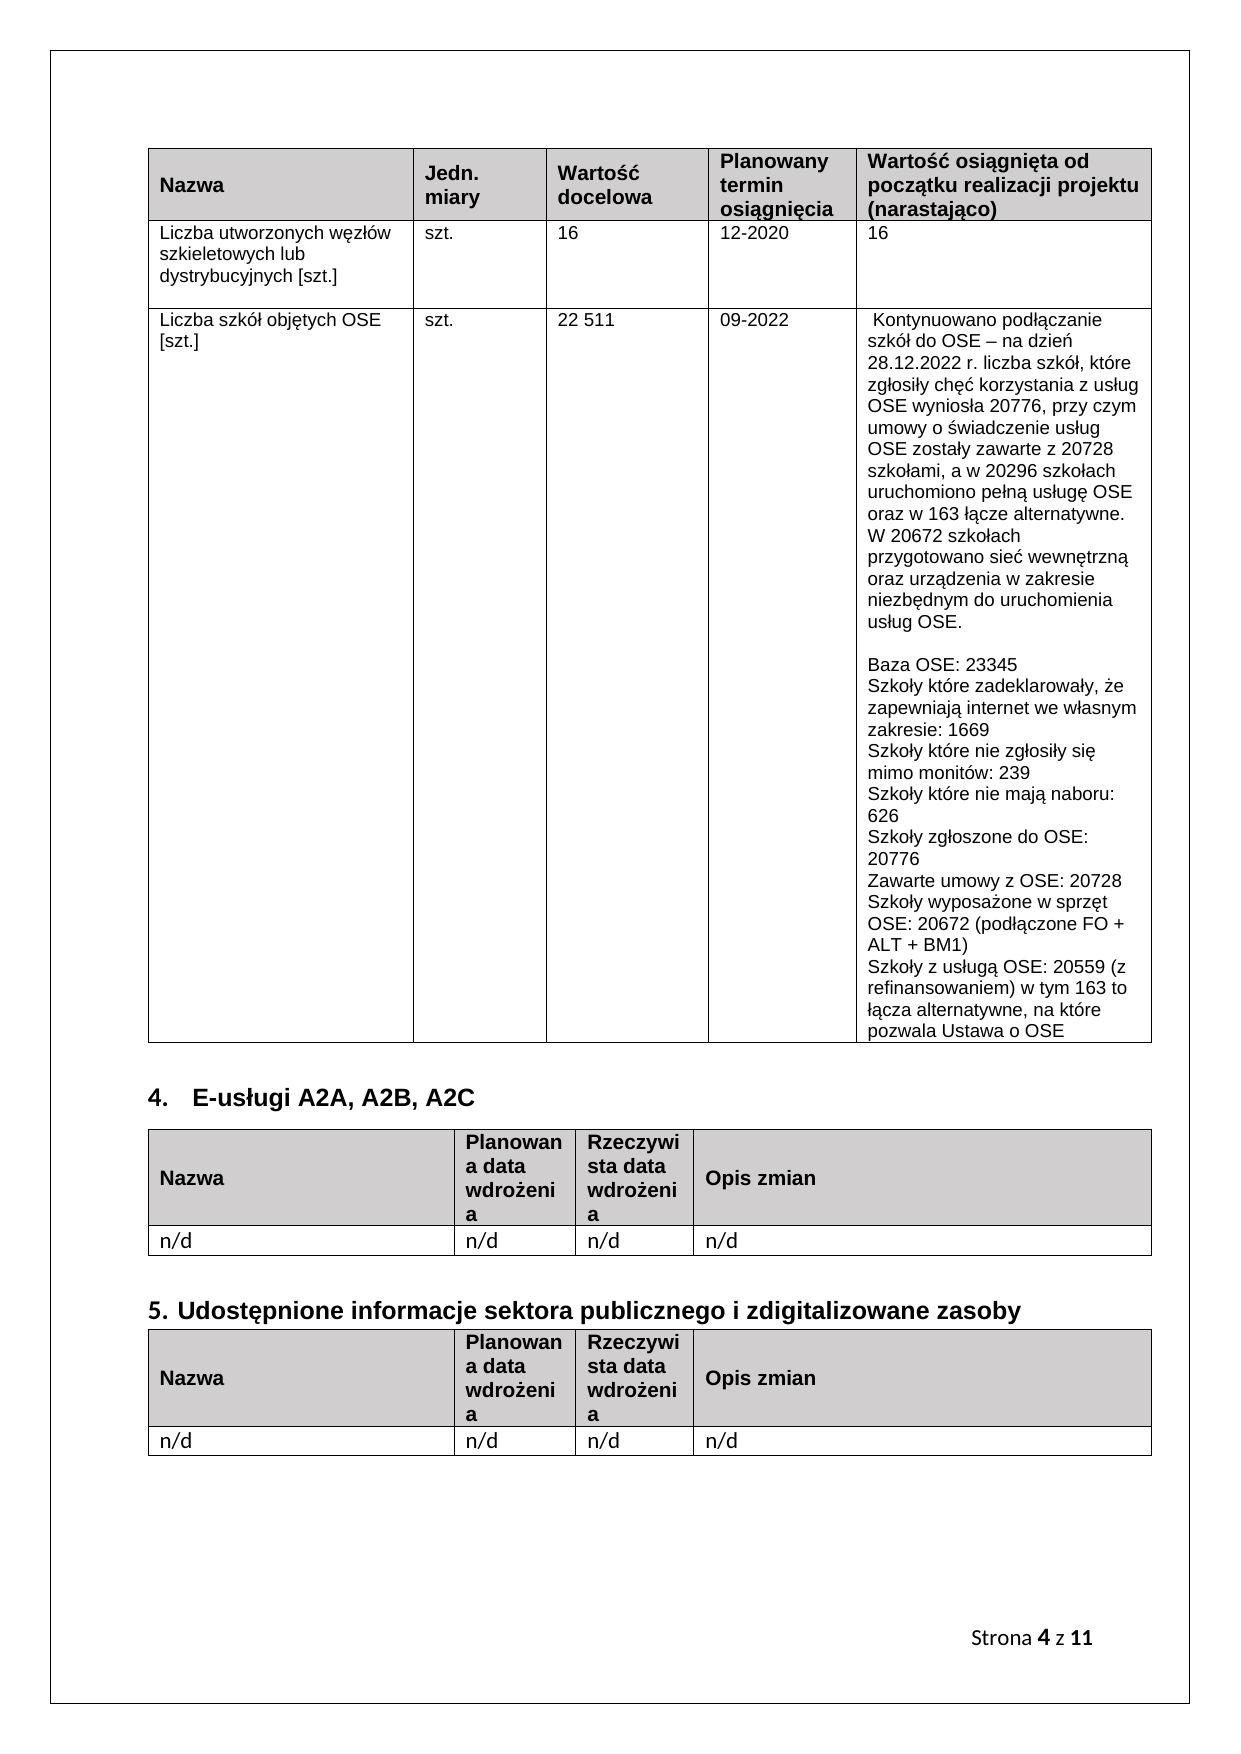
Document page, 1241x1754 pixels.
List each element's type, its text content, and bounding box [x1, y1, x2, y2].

table_header Jedn. miary [414, 149, 546, 220]
table_cell 09-2022 [709, 309, 856, 1042]
table_cell n/d [576, 1226, 693, 1254]
table_cell szt. [414, 309, 546, 1042]
table_cell 12-2020 [709, 221, 856, 308]
table_header Opis zmian [694, 1330, 1151, 1426]
subtitle Udostępnione informacje sektora publicznego i zdigitalizowane zasoby [148, 1293, 1093, 1326]
table_cell n/d [694, 1226, 1151, 1254]
table_cell n/d [455, 1427, 575, 1454]
table_cell szt. [414, 221, 546, 308]
table_cell n/d [149, 1226, 454, 1254]
table_header Planowany termin osiągnięcia [709, 149, 856, 220]
table_cell 16 [547, 221, 708, 308]
table_header Nazwa [149, 149, 413, 220]
table_header Nazwa [149, 1130, 454, 1225]
table_cell n/d [149, 1427, 454, 1454]
table_cell 22 511 [547, 309, 708, 1042]
table_cell Liczba szkół objętych OSE [szt.] [149, 309, 413, 1042]
table_cell n/d [576, 1427, 693, 1454]
table_cell 16 [857, 221, 1151, 308]
table_cell Liczba utworzonych węzłów szkieletowych lub dystrybucyjnych [szt.] [149, 221, 413, 308]
table_header Planowana data wdrożenia [455, 1130, 575, 1225]
table_header Nazwa [149, 1330, 454, 1426]
table_header Rzeczywista data wdrożenia [576, 1330, 693, 1426]
table_cell n/d [694, 1427, 1151, 1454]
table_header Planowana data wdrożenia [455, 1330, 575, 1426]
table_cell Kontynuowano podłączanie szkół do OSE – na dzień 28.12.2022 r. liczba szkół, które zgłosiły chęć korzystania z usług OSE wyniosła 20776, przy czym umowy o świadczenie usług OSE zostały zawarte z 20728 szkołami, a w 20296 szkołach uruchomiono pełną usługę OSE oraz w 163 łącze alternatywne. W 20672 szkołach przygotowano sieć wewnętrzną oraz urządzenia w zakresie niezbędnym do uruchomienia usług OSE. Baza OSE: 23345 Szkoły które zadeklarowały, że zapewniają internet we własnym zakresie: 1669 Szkoły które nie zgłosiły się mimo monitów: 239 Szkoły które nie mają naboru: 626 Szkoły zgłoszone do OSE: 20776 Zawarte umowy z OSE: 20728 Szkoły wyposażone w sprzęt OSE: 20672 (podłączone FO + ALT + BM1) Szkoły z usługą OSE: 20559 (z refinansowaniem) w tym 163 to łącza alternatywne, na które pozwala Ustawa o OSE [857, 309, 1151, 1042]
table_header Opis zmian [694, 1130, 1151, 1225]
table_header Wartość osiągnięta od początku realizacji projektu (narastająco) [857, 149, 1151, 220]
table_cell n/d [455, 1226, 575, 1254]
subtitle E-usługi A2A, A2B, A2C [148, 1080, 1093, 1113]
table_header Rzeczywista data wdrożenia [576, 1130, 693, 1225]
table_header Wartość docelowa [547, 149, 708, 220]
